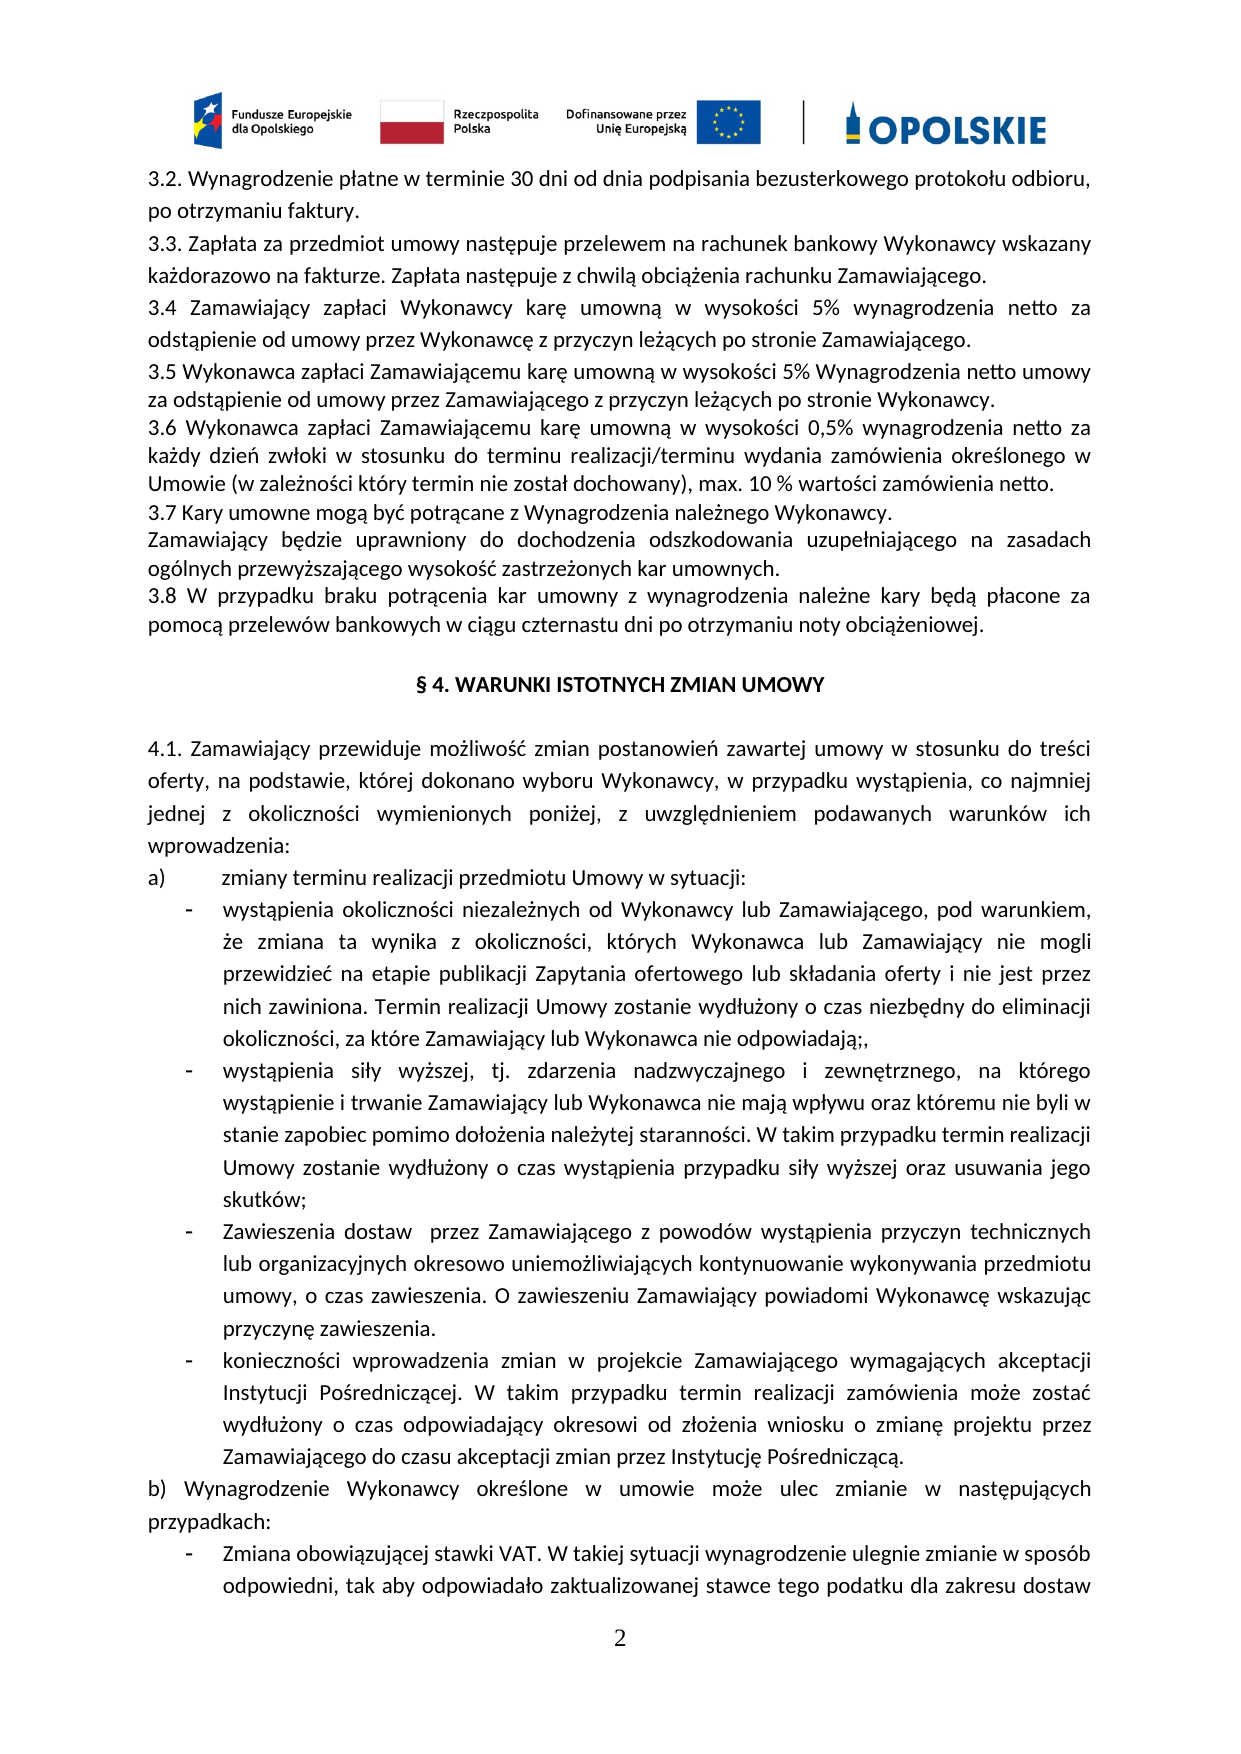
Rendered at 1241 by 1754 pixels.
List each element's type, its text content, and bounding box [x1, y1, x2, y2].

list Zawieszenia dostaw przez Zamawiającego z powodów wystąpienia przyczyn technicznych lub organizacyjnych okresowo uniemożliwiających kontynuowanie wykonywania przedmiotu umowy, o czas zawieszenia. O zawieszeniu Zamawiający powiadomi Wykonawcę wskazując przyczynę zawieszenia. [185, 1217, 1093, 1342]
text 3.6 Wykonawca zapłaci Zamawiającemu karę umowną w wysokości 0,5% wynagrodzenia netto za każdy dzień zwłoki w stosunku do terminu realizacji/terminu wydania zamówienia określonego w Umowie (w zależności który termin nie został dochowany), max. 10 % wartości zamówienia netto. [148, 413, 1093, 498]
text a) zmiany terminu realizacji przedmiotu Umowy w sytuacji: [148, 863, 1093, 891]
text 4.1. Zamawiający przewiduje możliwość zmian postanowień zawartej umowy w stosunku do treści oferty, na podstawie, której dokonano wyboru Wykonawcy, w przypadku wystąpienia, co najmniej jednej z okoliczności wymienionych poniżej, z uwzględnieniem podawanych warunków ich wprowadzenia: [148, 734, 1093, 859]
text 3.2. Wynagrodzenie płatne w terminie 30 dni od dnia podpisania bezusterkowego protokołu odbioru, po otrzymaniu faktury. [148, 164, 1093, 224]
text § 4. WARUNKI ISTOTNYCH ZMIAN UMOWY [148, 670, 1093, 698]
picture [179, 73, 1061, 165]
text 3.5 Wykonawca zapłaci Zamawiającemu karę umowną w wysokości 5% Wynagrodzenia netto umowy za odstąpienie od umowy przez Zamawiającego z przyczyn leżących po stronie Wykonawcy. [148, 357, 1093, 413]
text b) Wynagrodzenie Wykonawcy określone w umowie może ulec zmianie w następujących przypadkach: [148, 1474, 1093, 1535]
text 3.3. Zapłata za przedmiot umowy następuje przelewem na rachunek bankowy Wykonawcy wskazany każdorazowo na fakturze. Zapłata następuje z chwilą obciążenia rachunku Zamawiającego. [148, 229, 1093, 289]
list konieczności wprowadzenia zmian w projekcie Zamawiającego wymagających akceptacji Instytucji Pośredniczącej. W takim przypadku termin realizacji zamówienia może zostać wydłużony o czas odpowiadający okresowi od złożenia wniosku o zmianę projektu przez Zamawiającego do czasu akceptacji zmian przez Instytucję Pośredniczącą. [185, 1346, 1093, 1470]
text Zamawiający będzie uprawniony do dochodzenia odszkodowania uzupełniającego na zasadach ogólnych przewyższającego wysokość zastrzeżonych kar umownych. [148, 526, 1093, 582]
text 3.7 Kary umowne mogą być potrącane z Wynagrodzenia należnego Wykonawcy. [148, 498, 1093, 526]
text 3.8 W przypadku braku potrącenia kar umowny z wynagrodzenia należne kary będą płacone za pomocą przelewów bankowych w ciągu czternastu dni po otrzymaniu noty obciążeniowej. [148, 582, 1093, 638]
list wystąpienia siły wyższej, tj. zdarzenia nadzwyczajnego i zewnętrznego, na którego wystąpienie i trwanie Zamawiający lub Wykonawca nie mają wpływu oraz któremu nie byli w stanie zapobiec pomimo dołożenia należytej staranności. W takim przypadku termin realizacji Umowy zostanie wydłużony o czas wystąpienia przypadku siły wyższej oraz usuwania jego skutków; [185, 1056, 1093, 1213]
text 3.4 Zamawiający zapłaci Wykonawcy karę umowną w wysokości 5% wynagrodzenia netto za odstąpienie od umowy przez Wykonawcę z przyczyn leżących po stronie Zamawiającego. [148, 293, 1093, 353]
list wystąpienia okoliczności niezależnych od Wykonawcy lub Zamawiającego, pod warunkiem, że zmiana ta wynika z okoliczności, których Wykonawca lub Zamawiający nie mogli przewidzieć na etapie publikacji Zapytania ofertowego lub składania oferty i nie jest przez nich zawiniona. Termin realizacji Umowy zostanie wydłużony o czas niezbędny do eliminacji okoliczności, za które Zamawiający lub Wykonawca nie odpowiadają;, [185, 895, 1093, 1052]
